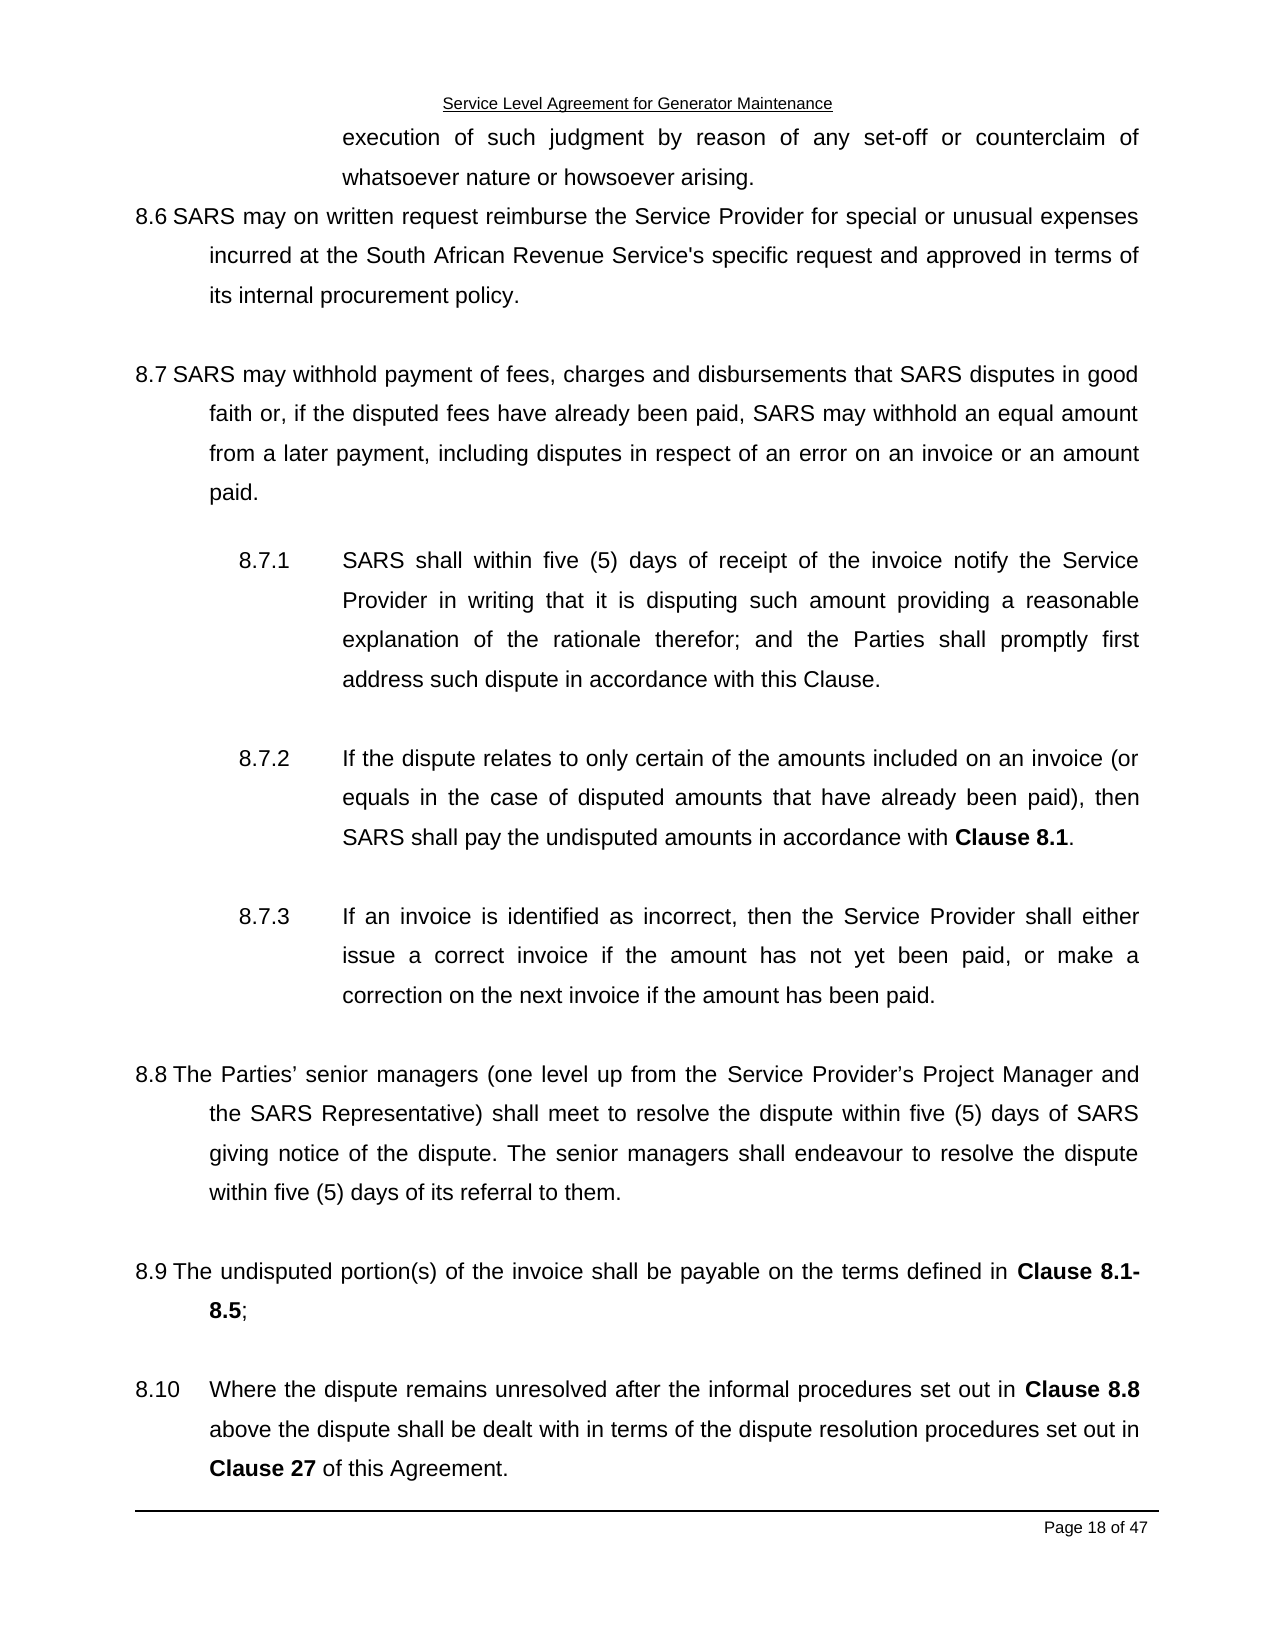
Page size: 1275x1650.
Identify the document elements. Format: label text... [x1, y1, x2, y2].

subtitle Where the dispute remains unresolved after the informal procedures set out in Clause 8.8 above the dispute shall be dealt with in terms of the dispute resolution procedures set out in Clause 27 of this Agreement. [135, 1376, 1140, 1482]
subtitle SARS may on written request reimburse the Service Provider for special or unusual expenses incurred at the South African Revenue Service's specific request and approved in terms of its internal procurement policy. [135, 203, 1140, 308]
subtitle SARS shall within five (5) days of receipt of the invoice notify the Service Provider in writing that it is disputing such amount providing a reasonable explanation of the rationale therefor; and the Parties shall promptly first address such dispute in accordance with this Clause. [239, 547, 1140, 692]
subtitle The Parties’ senior managers (one level up from the Service Provider’s Project Manager and the SARS Representative) shall meet to resolve the dispute within five (5) days of SARS giving notice of the dispute. The senior managers shall endeavour to resolve the dispute within five (5) days of its referral to them. [135, 1061, 1140, 1205]
subtitle SARS may withhold payment of fees, charges and disbursements that SARS disputes in good faith or, if the disputed fees have already been paid, SARS may withhold an equal amount from a later payment, including disputes in respect of an error on an invoice or an amount paid. [135, 361, 1140, 506]
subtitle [239, 124, 1140, 190]
subtitle If an invoice is identified as incorrect, then the Service Provider shall either issue a correct invoice if the amount has not yet been paid, or make a correction on the next invoice if the amount has been paid. [239, 903, 1140, 1008]
subtitle The undisputed portion(s) of the invoice shall be payable on the terms defined in Clause 8.1-8.5; [135, 1258, 1140, 1324]
subtitle If the dispute relates to only certain of the amounts included on an invoice (or equals in the case of disputed amounts that have already been paid), then SARS shall pay the undisputed amounts in accordance with Clause 8.1. [239, 745, 1140, 850]
